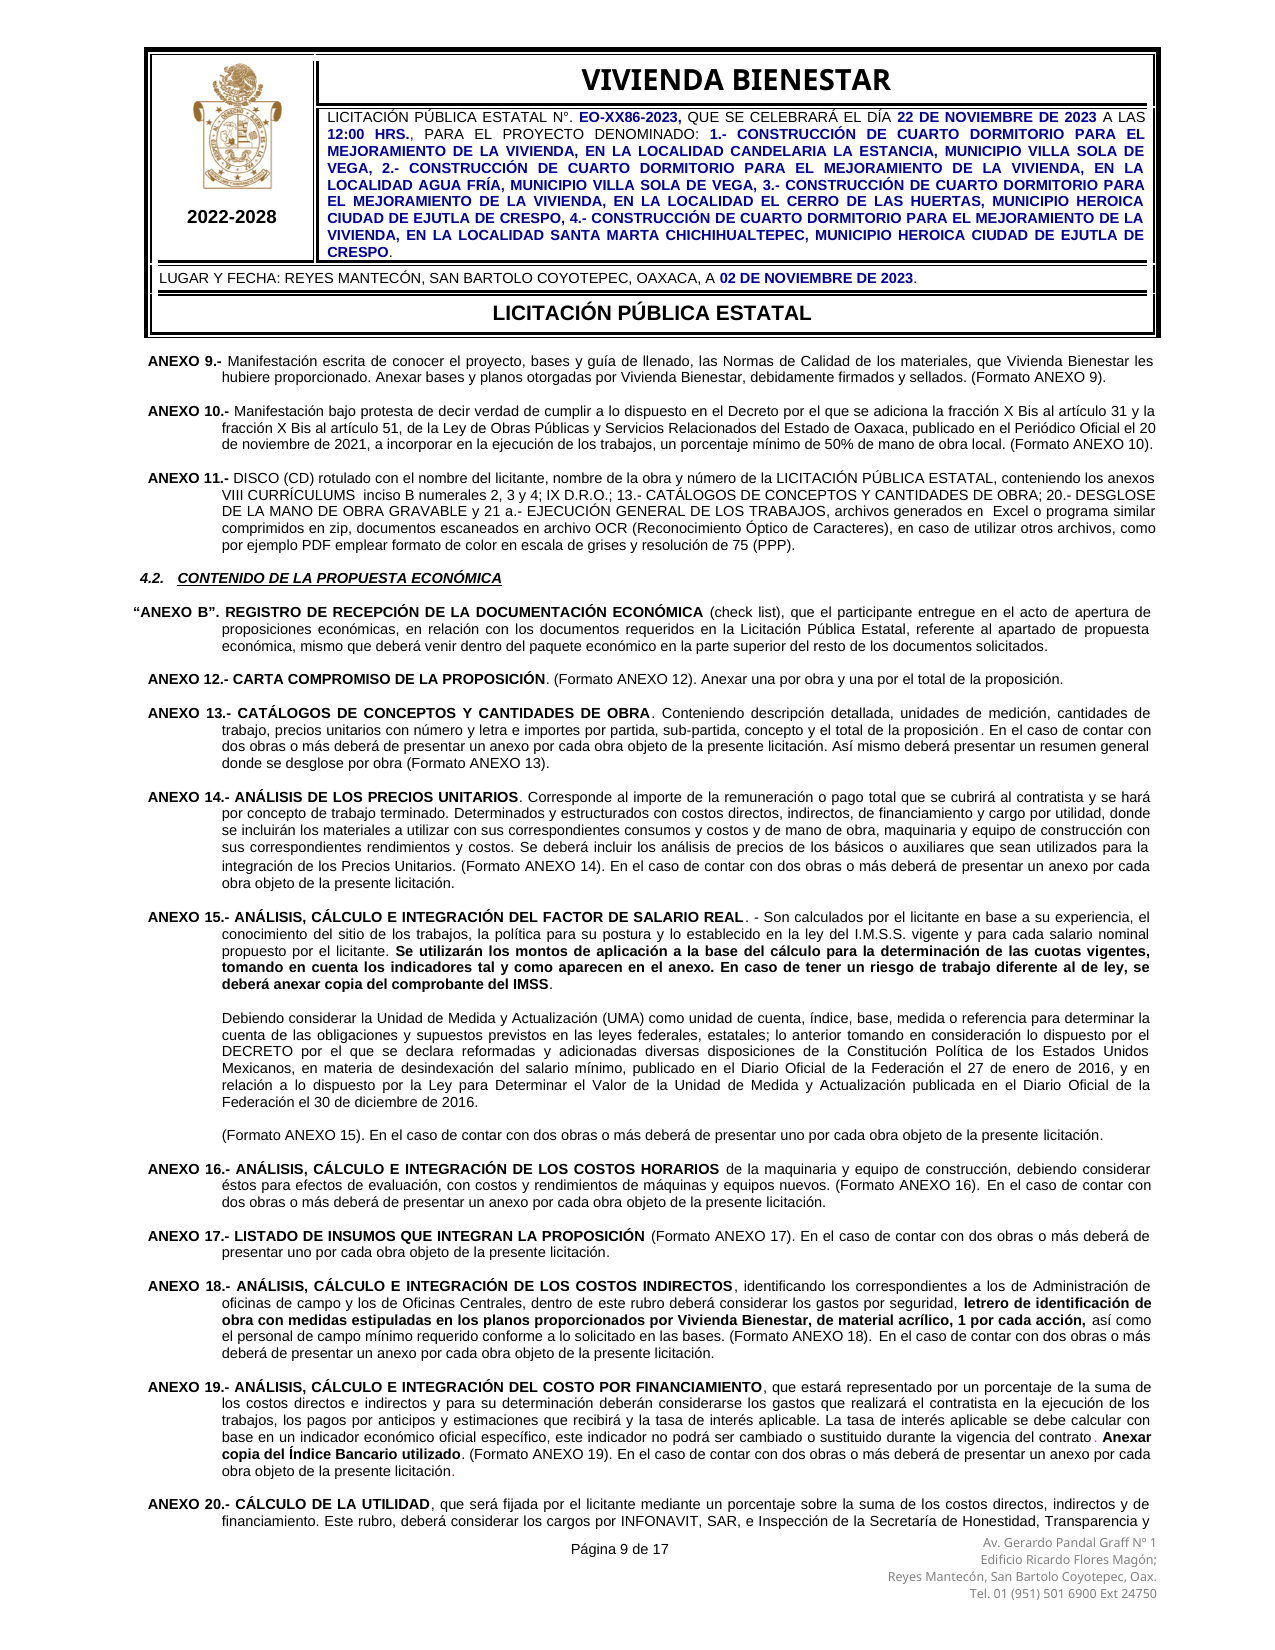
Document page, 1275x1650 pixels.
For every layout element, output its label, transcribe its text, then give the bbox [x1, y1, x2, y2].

text ANEXO 14.- ANÁLISIS DE LOS PRECIOS UNITARIOS. Corresponde al importe de la remuneración o pago total que se cubrirá al contratista y se hará por concepto de trabajo terminado. Determinados y estructurados con costos directos, indirectos, de financiamiento y cargo por utilidad, donde se incluirán los materiales a utilizar con sus correspondientes consumos y costos y de mano de obra, maquinaria y equipo de construcción con sus correspondientes rendimientos y costos. Se deberá incluir los análisis de precios de los básicos o auxiliares que sean utilizados para la integración de los Precios Unitarios. (Formato ANEXO 14). En el caso de contar con dos obras o más deberá de presentar un anexo por cada obra objeto de la presente licitación. [148, 788, 1152, 892]
text ANEXO 16.- ANÁLISIS, CÁLCULO E INTEGRACIÓN DE LOS COSTOS HORARIOS de la maquinaria y equipo de construcción, debiendo considerar éstos para efectos de evaluación, con costos y rendimientos de máquinas y equipos nuevos. (Formato ANEXO 16). En el caso de contar con dos obras o más deberá de presentar un anexo por cada obra objeto de la presente licitación. [148, 1160, 1152, 1211]
text Debiendo considerar la Unidad de Medida y Actualización (UMA) como unidad de cuenta, índice, base, medida o referencia para determinar la cuenta de las obligaciones y supuestos previstos en las leyes federales, estatales; lo anterior tomando en consideración lo dispuesto por el DECRETO por el que se declara reformadas y adicionadas diversas disposiciones de la Constitución Política de los Estados Unidos Mexicanos, en materia de desindexación del salario mínimo, publicado en el Diario Oficial de la Federación el 27 de enero de 2016, y en relación a lo dispuesto por la Ley para Determinar el Valor de la Unidad de Medida y Actualización publicada en el Diario Oficial de la Federación el 30 de diciembre de 2016. [222, 1009, 1152, 1110]
text ANEXO 13.- CATÁLOGOS DE CONCEPTOS Y CANTIDADES DE OBRA. Conteniendo descripción detallada, unidades de medición, cantidades de trabajo, precios unitarios con número y letra e importes por partida, sub-partida, concepto y el total de la proposición. En el caso de contar con dos obras o más deberá de presentar un anexo por cada obra objeto de la presente licitación. Así mismo deberá presentar un resumen general donde se desglose por obra (Formato ANEXO 13). [148, 704, 1152, 771]
text (Formato ANEXO 15). En el caso de contar con dos obras o más deberá de presentar uno por cada obra objeto de la presente licitación. [222, 1127, 1152, 1143]
list CONTENIDO DE LA PROPUESTA ECONÓMICA [140, 570, 1152, 587]
text ANEXO 18.- ANÁLISIS, CÁLCULO E INTEGRACIÓN DE LOS COSTOS INDIRECTOS, identificando los correspondientes a los de Administración de oficinas de campo y los de Oficinas Centrales, dentro de este rubro deberá considerar los gastos por seguridad, letrero de identificación de obra con medidas estipuladas en los planos proporcionados por Vivienda Bienestar, de material acrílico, 1 por cada acción, así como el personal de campo mínimo requerido conforme a lo solicitado en las bases. (Formato ANEXO 18). En el caso de contar con dos obras o más deberá de presentar un anexo por cada obra objeto de la presente licitación. [148, 1278, 1152, 1362]
text ANEXO 12.- CARTA COMPROMISO DE LA PROPOSICIÓN. (Formato ANEXO 12). Anexar una por obra y una por el total de la proposición. [148, 671, 1152, 688]
text ANEXO 15.- ANÁLISIS, CÁLCULO E INTEGRACIÓN DEL FACTOR DE SALARIO REAL. - Son calculados por el licitante en base a su experiencia, el conocimiento del sitio de los trabajos, la política para su postura y lo establecido en la ley del I.M.S.S. vigente y para cada salario nominal propuesto por el licitante. Se utilizarán los montos de aplicación a la base del cálculo para la determinación de las cuotas vigentes, tomando en cuenta los indicadores tal y como aparecen en el anexo. En caso de tener un riesgo de trabajo diferente al de ley, se deberá anexar copia del comprobante del IMSS. [148, 909, 1152, 993]
text ANEXO 11.- DISCO (CD) rotulado con el nombre del licitante, nombre de la obra y número de la LICITACIÓN PÚBLICA ESTATAL, conteniendo los anexos VIII CURRÍCULUMS inciso B numerales 2, 3 y 4; IX D.R.O.; 13.- CATÁLOGOS DE CONCEPTOS Y CANTIDADES DE OBRA; 20.- DESGLOSE DE LA MANO DE OBRA GRAVABLE y 21 a.- EJECUCIÓN GENERAL DE LOS TRABAJOS, archivos generados en Excel o programa similar comprimidos en zip, documentos escaneados en archivo OCR (Reconocimiento Óptico de Caracteres), en caso de utilizar otros archivos, como por ejemplo PDF emplear formato de color en escala de grises y resolución de 75 (PPP). [148, 469, 1157, 553]
text ANEXO 10.- Manifestación bajo protesta de decir verdad de cumplir a lo dispuesto en el Decreto por el que se adiciona la fracción X Bis al artículo 31 y la fracción X Bis al artículo 51, de la Ley de Obras Públicas y Servicios Relacionados del Estado de Oaxaca, publicado en el Periódico Oficial el 20 de noviembre de 2021, a incorporar en la ejecución de los trabajos, un porcentaje mínimo de 50% de mano de obra local. (Formato ANEXO 10). [148, 402, 1157, 453]
picture [187, 59, 285, 188]
text ANEXO 19.- ANÁLISIS, CÁLCULO E INTEGRACIÓN DEL COSTO POR FINANCIAMIENTO, que estará representado por un porcentaje de la suma de los costos directos e indirectos y para su determinación deberán considerarse los gastos que realizará el contratista en la ejecución de los trabajos, los pagos por anticipos y estimaciones que recibirá y la tasa de interés aplicable. La tasa de interés aplicable se debe calcular con base en un indicador económico oficial específico, este indicador no podrá ser cambiado o sustituido durante la vigencia del contrato. Anexar copia del Índice Bancario utilizado. (Formato ANEXO 19). En el caso de contar con dos obras o más deberá de presentar un anexo por cada obra objeto de la presente licitación. [148, 1378, 1152, 1479]
text ANEXO 9.- Manifestación escrita de conocer el proyecto, bases y guía de llenado, las Normas de Calidad de los materiales, que Vivienda Bienestar les hubiere proporcionado. Anexar bases y planos otorgadas por Vivienda Bienestar, debidamente firmados y sellados. (Formato ANEXO 9). [148, 352, 1157, 386]
text ANEXO 17.- LISTADO DE INSUMOS QUE INTEGRAN LA PROPOSICIÓN (Formato ANEXO 17). En el caso de contar con dos obras o más deberá de presentar uno por cada obra objeto de la presente licitación. [148, 1227, 1152, 1261]
text “ANEXO B”. REGISTRO DE RECEPCIÓN DE LA DOCUMENTACIÓN ECONÓMICA (check list), que el participante entregue en el acto de apertura de proposiciones económicas, en relación con los documentos requeridos en la Licitación Pública Estatal, referente al apartado de propuesta económica, mismo que deberá venir dentro del paquete económico en la parte superior del resto de los documentos solicitados. [133, 604, 1152, 654]
